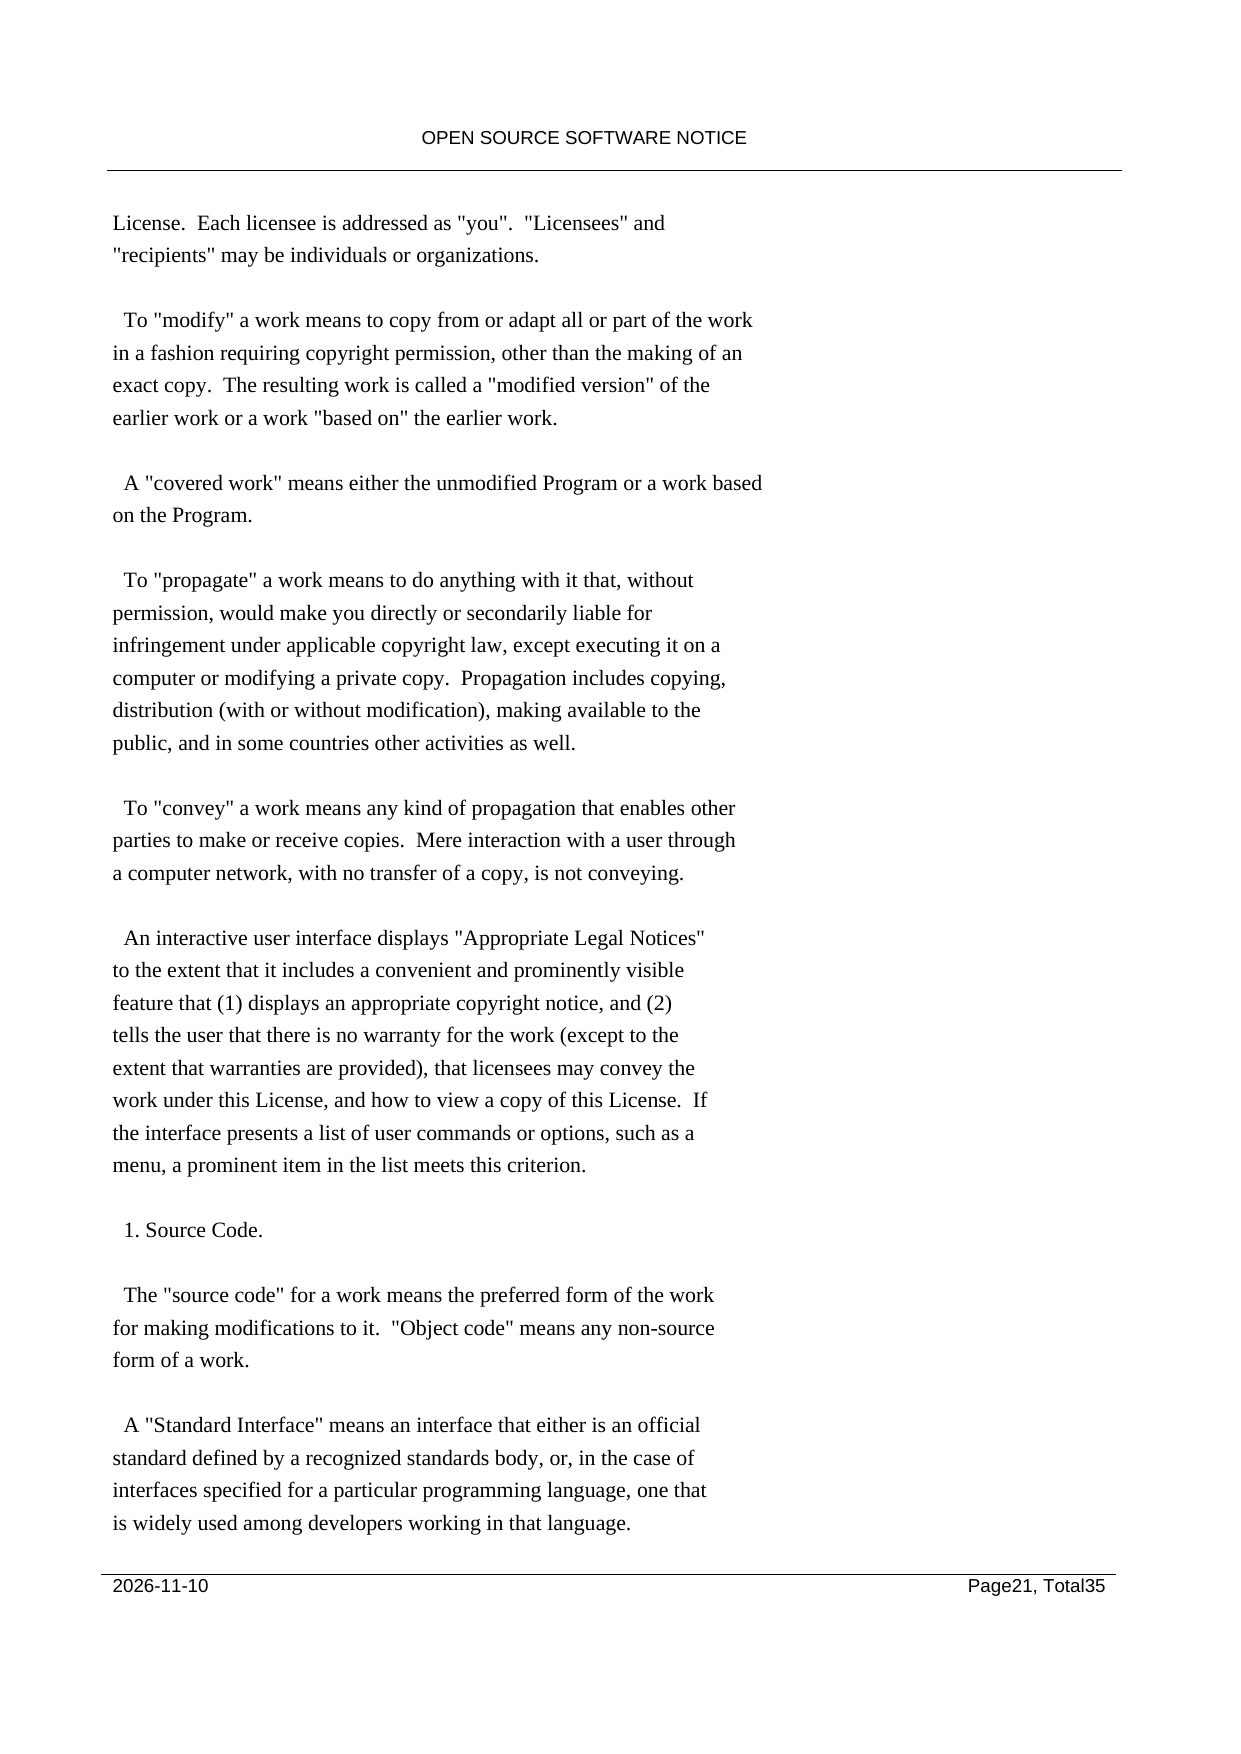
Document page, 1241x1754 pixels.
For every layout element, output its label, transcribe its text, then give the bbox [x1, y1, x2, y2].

text work under this License, and how to view a copy of this License. If [112, 1084, 1128, 1116]
text menu, a prominent item in the list meets this criterion. [112, 1149, 1128, 1181]
text To "convey" a work means any kind of propagation that enables other [112, 791, 1128, 824]
text A "covered work" means either the unmodified Program or a work based [112, 466, 1128, 499]
text parties to make or receive copies. Mere interaction with a user through [112, 824, 1128, 856]
text for making modifications to it. "Object code" means any non-source [112, 1311, 1128, 1344]
text The "source code" for a work means the preferred form of the work [112, 1279, 1128, 1311]
text to the extent that it includes a convenient and prominently visible [112, 954, 1128, 986]
text To "propagate" a work means to do anything with it that, without [112, 564, 1128, 596]
text a computer network, with no transfer of a copy, is not conveying. [112, 856, 1128, 889]
text standard defined by a recognized standards body, or, in the case of [112, 1441, 1128, 1474]
text in a fashion requiring copyright permission, other than the making of an [112, 336, 1128, 369]
text tells the user that there is no warranty for the work (except to the [112, 1019, 1128, 1051]
text 1. Source Code. [112, 1214, 1128, 1246]
text A "Standard Interface" means an interface that either is an official [112, 1409, 1128, 1441]
text the interface presents a list of user commands or options, such as a [112, 1116, 1128, 1149]
text computer or modifying a private copy. Propagation includes copying, [112, 661, 1128, 694]
text public, and in some countries other activities as well. [112, 726, 1128, 759]
text An interactive user interface displays "Appropriate Legal Notices" [112, 921, 1128, 954]
text extent that warranties are provided), that licensees may convey the [112, 1051, 1128, 1084]
text "recipients" may be individuals or organizations. [112, 239, 1128, 271]
text is widely used among developers working in that language. [112, 1506, 1128, 1539]
text infringement under applicable copyright law, except executing it on a [112, 629, 1128, 661]
text earlier work or a work "based on" the earlier work. [112, 401, 1128, 434]
text permission, would make you directly or secondarily liable for [112, 596, 1128, 629]
text form of a work. [112, 1344, 1128, 1376]
text exact copy. The resulting work is called a "modified version" of the [112, 369, 1128, 401]
text feature that (1) displays an appropriate copyright notice, and (2) [112, 986, 1128, 1019]
text License. Each licensee is addressed as "you". "Licensees" and [112, 206, 1128, 239]
text distribution (with or without modification), making available to the [112, 694, 1128, 726]
text on the Program. [112, 499, 1128, 531]
text interfaces specified for a particular programming language, one that [112, 1474, 1128, 1506]
text To "modify" a work means to copy from or adapt all or part of the work [112, 304, 1128, 336]
